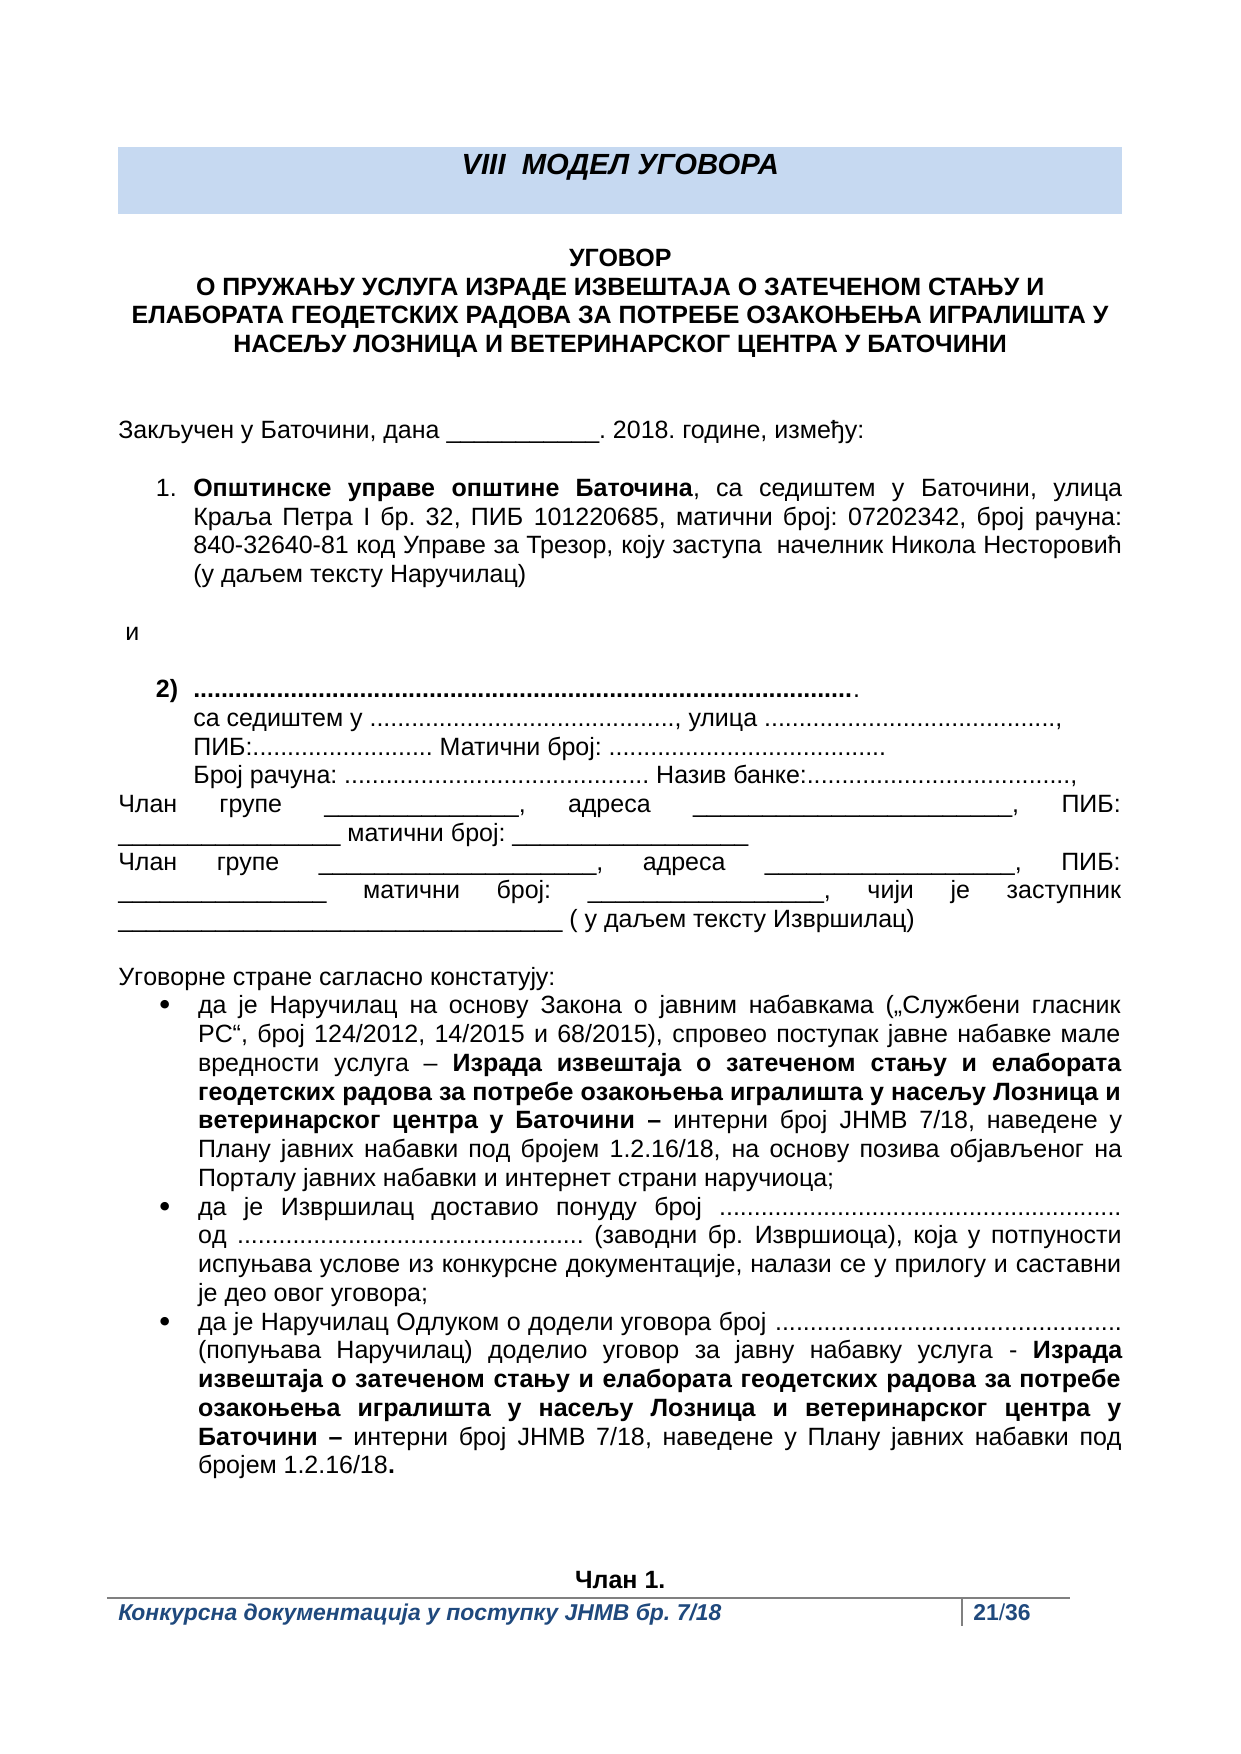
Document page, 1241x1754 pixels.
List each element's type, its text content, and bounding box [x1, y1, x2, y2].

list да је Наручилац на основу Закона о јавним набавкама („Службени гласник РС“, број 124/2012, 14/2015 и 68/2015), спровео поступак јавне набавке мале вредности услуга – Израда извештаја о затеченом стању и елабората геодетских радова за потребе озакоњења игралишта у насељу Лозница и ветеринарског центра у Баточини – интерни број ЈНМВ 7/18, наведене у Плану јавних набавки под бројем 1.2.16/18, на основу позива објављеног на Порталу јавних набавки и интернет страни наручиоца; [160, 990, 1122, 1192]
text и [118, 616, 1122, 645]
text са седиштем у ............................................, улица .........................................., ПИБ:.......................... Матични број: ........................................ [193, 703, 1122, 760]
text О ПРУЖАЊУ УСЛУГА ИЗРАДЕ ИЗВЕШТАЈА О ЗАТЕЧЕНОМ СТАЊУ И ЕЛАБОРАТА ГЕОДЕТСКИХ РАДОВА ЗА ПОТРЕБЕ ОЗАКОЊЕЊА ИГРАЛИШТА У НАСЕЉУ ЛОЗНИЦА И ВЕТЕРИНАРСКОГ ЦЕНТРА У БАТОЧИНИ [118, 271, 1122, 358]
text Закључен у Баточини, дана ___________. 2018. године, између: [118, 415, 1122, 444]
text Уговорне стране сагласно констатују: [118, 961, 1122, 990]
list ................................................................................................ [156, 674, 1122, 703]
text УГОВОР [118, 243, 1122, 271]
text Члан групе ____________________, адреса __________________, ПИБ: _______________ матични број: _________________, чији је заступник ________________________________ ( у даљем тексту Извршилац) [118, 846, 1122, 933]
list да је Наручилац Одлуком о додели уговора број .................................................. (попуњава Наручилац) доделио уговор за јавну набавку услуга - Израда извештаја о затеченом стању и елабората геодетских радова за потребе озакоњења игралишта у насељу Лозница и ветеринарског центра у Баточини – интерни број ЈНМВ 7/18, наведене у Плану јавних набавки под бројем 1.2.16/18. [160, 1307, 1122, 1479]
text Број рачуна: ............................................ Назив банке:......................................, [193, 760, 1122, 789]
list да је Извршилац доставио понуду број .......................................................... од .................................................. (заводни бр. Извршиоца), која у потпуности испуњава услове из конкурсне документације, налази се у прилогу и саставни је део овог уговора; [160, 1192, 1122, 1307]
list Општинске управе општине Баточина, са седиштем у Баточини, улица Краља Петра I бр. 32, ПИБ 101220685, матични број: 07202342, број рачуна: 840-32640-81 код Управе за Трезор, коју заступа начелник Никола Несторовић (у даљем тексту Наручилац) [156, 473, 1122, 588]
text Члан групе ______________, адреса _______________________, ПИБ: ________________ матични број: _________________ [118, 789, 1122, 846]
text Члан 1. [118, 1566, 1122, 1594]
text VIII МОДЕЛ УГОВОРА [118, 147, 1122, 180]
